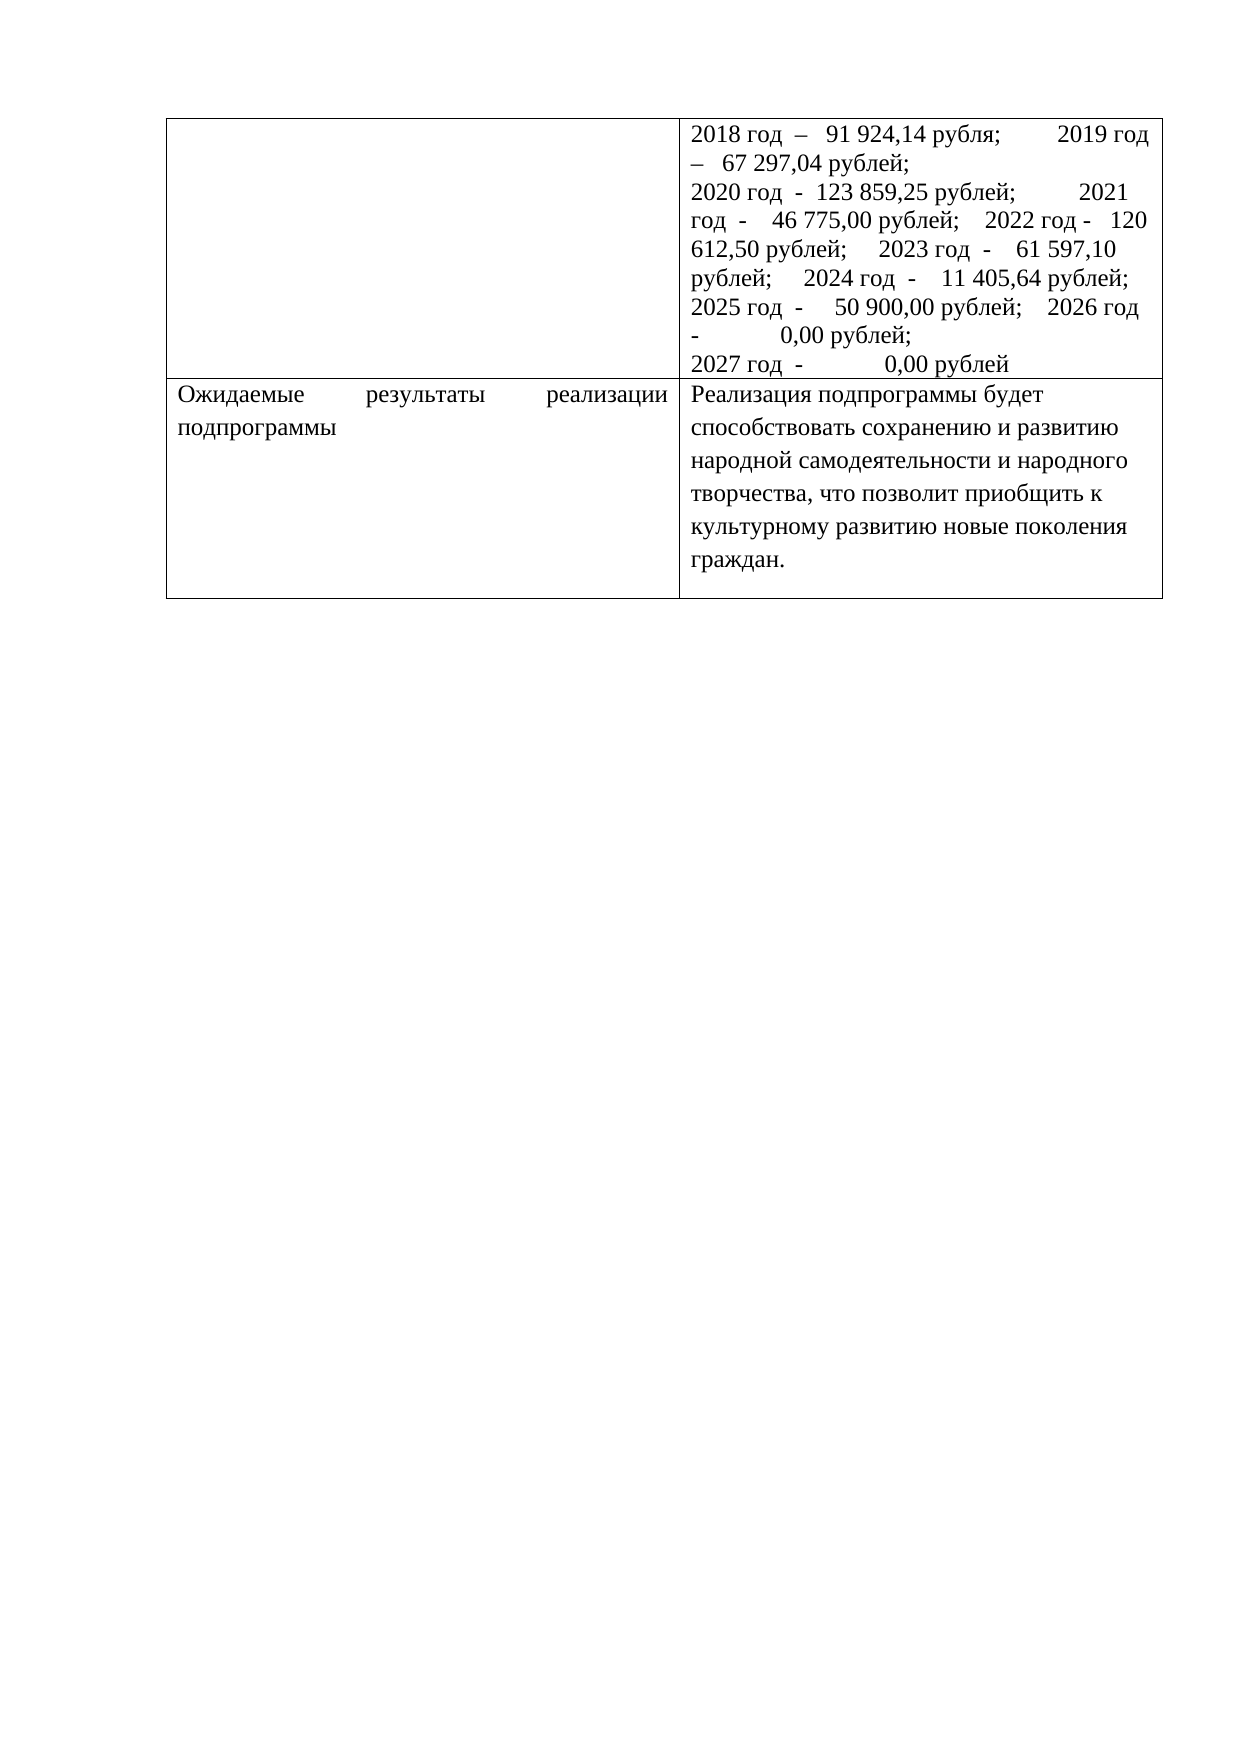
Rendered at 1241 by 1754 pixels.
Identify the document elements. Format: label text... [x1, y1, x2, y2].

table_cell Реализация подпрограммы будет способствовать сохранению и развитию народной самодеятельности и народного творчества, что позволит приобщить к культурному развитию новые поколения граждан. [680, 379, 1162, 597]
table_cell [167, 119, 679, 378]
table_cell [680, 119, 1162, 378]
table_cell Ожидаемые результаты реализации подпрограммы [167, 379, 679, 597]
